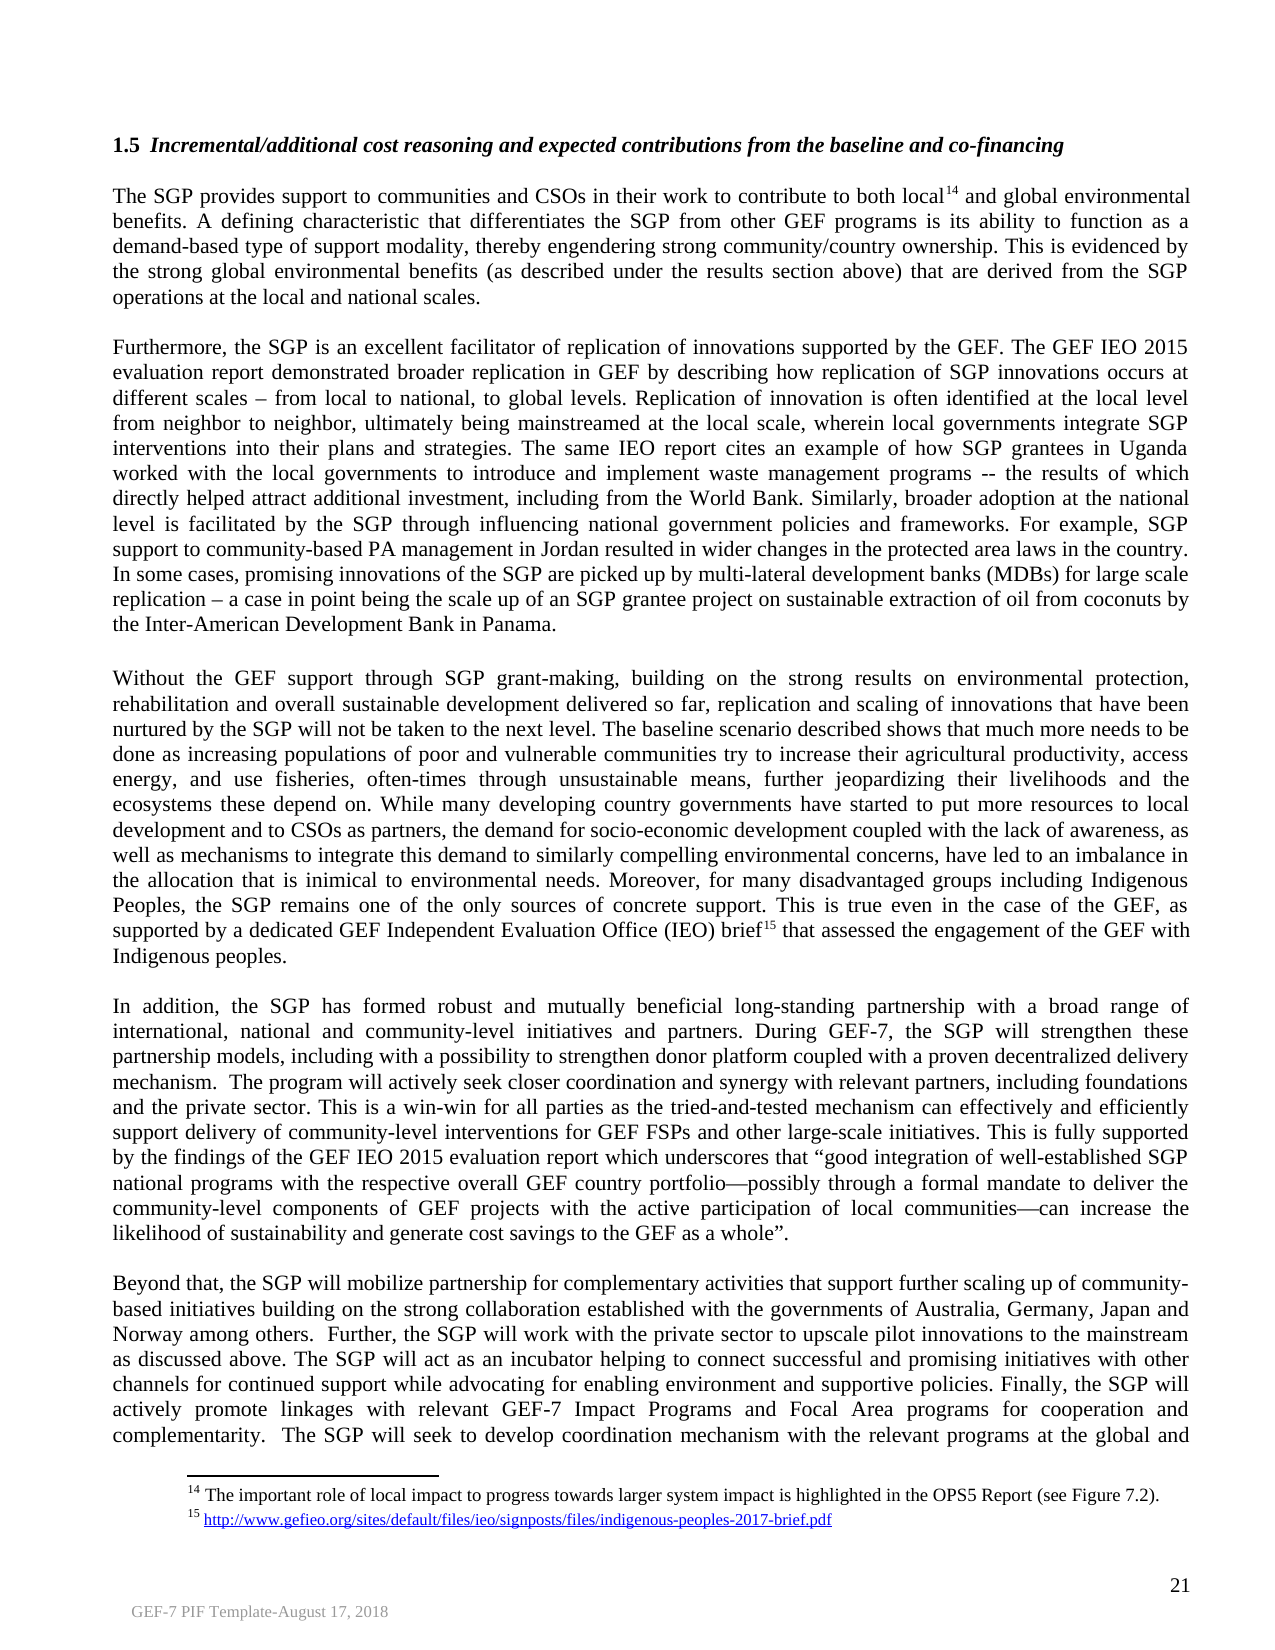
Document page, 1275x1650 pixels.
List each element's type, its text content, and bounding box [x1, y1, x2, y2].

text Without the GEF support through SGP grant-making, building on the strong results on environmental protection, rehabilitation and overall sustainable development delivered so far, replication and scaling of innovations that have been nurtured by the SGP will not be taken to the next level. The baseline scenario described shows that much more needs to be done as increasing populations of poor and vulnerable communities try to increase their agricultural productivity, access energy, and use fisheries, often-times through unsustainable means, further jeopardizing their livelihoods and the ecosystems these depend on. While many developing country governments have started to put more resources to local development and to CSOs as partners, the demand for socio-economic development coupled with the lack of awareness, as well as mechanisms to integrate this demand to similarly compelling environmental concerns, have led to an imbalance in the allocation that is inimical to environmental needs. Moreover, for many disadvantaged groups including Indigenous Peoples, the SGP remains one of the only sources of concrete support. This is true even in the case of the GEF, as supported by a dedicated GEF Independent Evaluation Office (IEO) brief that assessed the engagement of the GEF with Indigenous peoples. [112, 665, 1191, 968]
text The SGP provides support to communities and CSOs in their work to contribute to both local and global environmental benefits. A defining characteristic that differentiates the SGP from other GEF programs is its ability to function as a demand-based type of support modality, thereby engendering strong community/country ownership. This is evidenced by the strong global environmental benefits (as described under the results section above) that are derived from the SGP operations at the local and national scales. [112, 183, 1191, 309]
text In addition, the SGP has formed robust and mutually beneficial long-standing partnership with a broad range of international, national and community-level initiatives and partners. During GEF-7, the SGP will strengthen these partnership models, including with a possibility to strengthen donor platform coupled with a proven decentralized delivery mechanism. The program will actively seek closer coordination and synergy with relevant partners, including foundations and the private sector. This is a win-win for all parties as the tried-and-tested mechanism can effectively and efficiently support delivery of community-level interventions for GEF FSPs and other large-scale initiatives. This is fully supported by the findings of the GEF IEO 2015 evaluation report which underscores that “good integration of well-established SGP national programs with the respective overall GEF country portfolio—possibly through a formal mandate to deliver the community-level components of GEF projects with the active participation of local communities—can increase the likelihood of sustainability and generate cost savings to the GEF as a whole”. [112, 993, 1191, 1245]
text Furthermore, the SGP is an excellent facilitator of replication of innovations supported by the GEF. The GEF IEO 2015 evaluation report demonstrated broader replication in GEF by describing how replication of SGP innovations occurs at different scales – from local to national, to global levels. Replication of innovation is often identified at the local level from neighbor to neighbor, ultimately being mainstreamed at the local scale, wherein local governments integrate SGP interventions into their plans and strategies. The same IEO report cites an example of how SGP grantees in Uganda worked with the local governments to introduce and implement waste management programs -- the results of which directly helped attract additional investment, including from the World Bank. Similarly, broader adoption at the national level is facilitated by the SGP through influencing national government policies and frameworks. For example, SGP support to community-based PA management in Jordan resulted in wider changes in the protected area laws in the country. In some cases, promising innovations of the SGP are picked up by multi-lateral development banks (MDBs) for large scale replication – a case in point being the scale up of an SGP grantee project on sustainable extraction of oil from coconuts by the Inter-American Development Bank in Panama. [112, 334, 1191, 637]
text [112, 1270, 1191, 1447]
list Incremental/additional cost reasoning and expected contributions from the baseline and co-financing [112, 132, 1191, 158]
